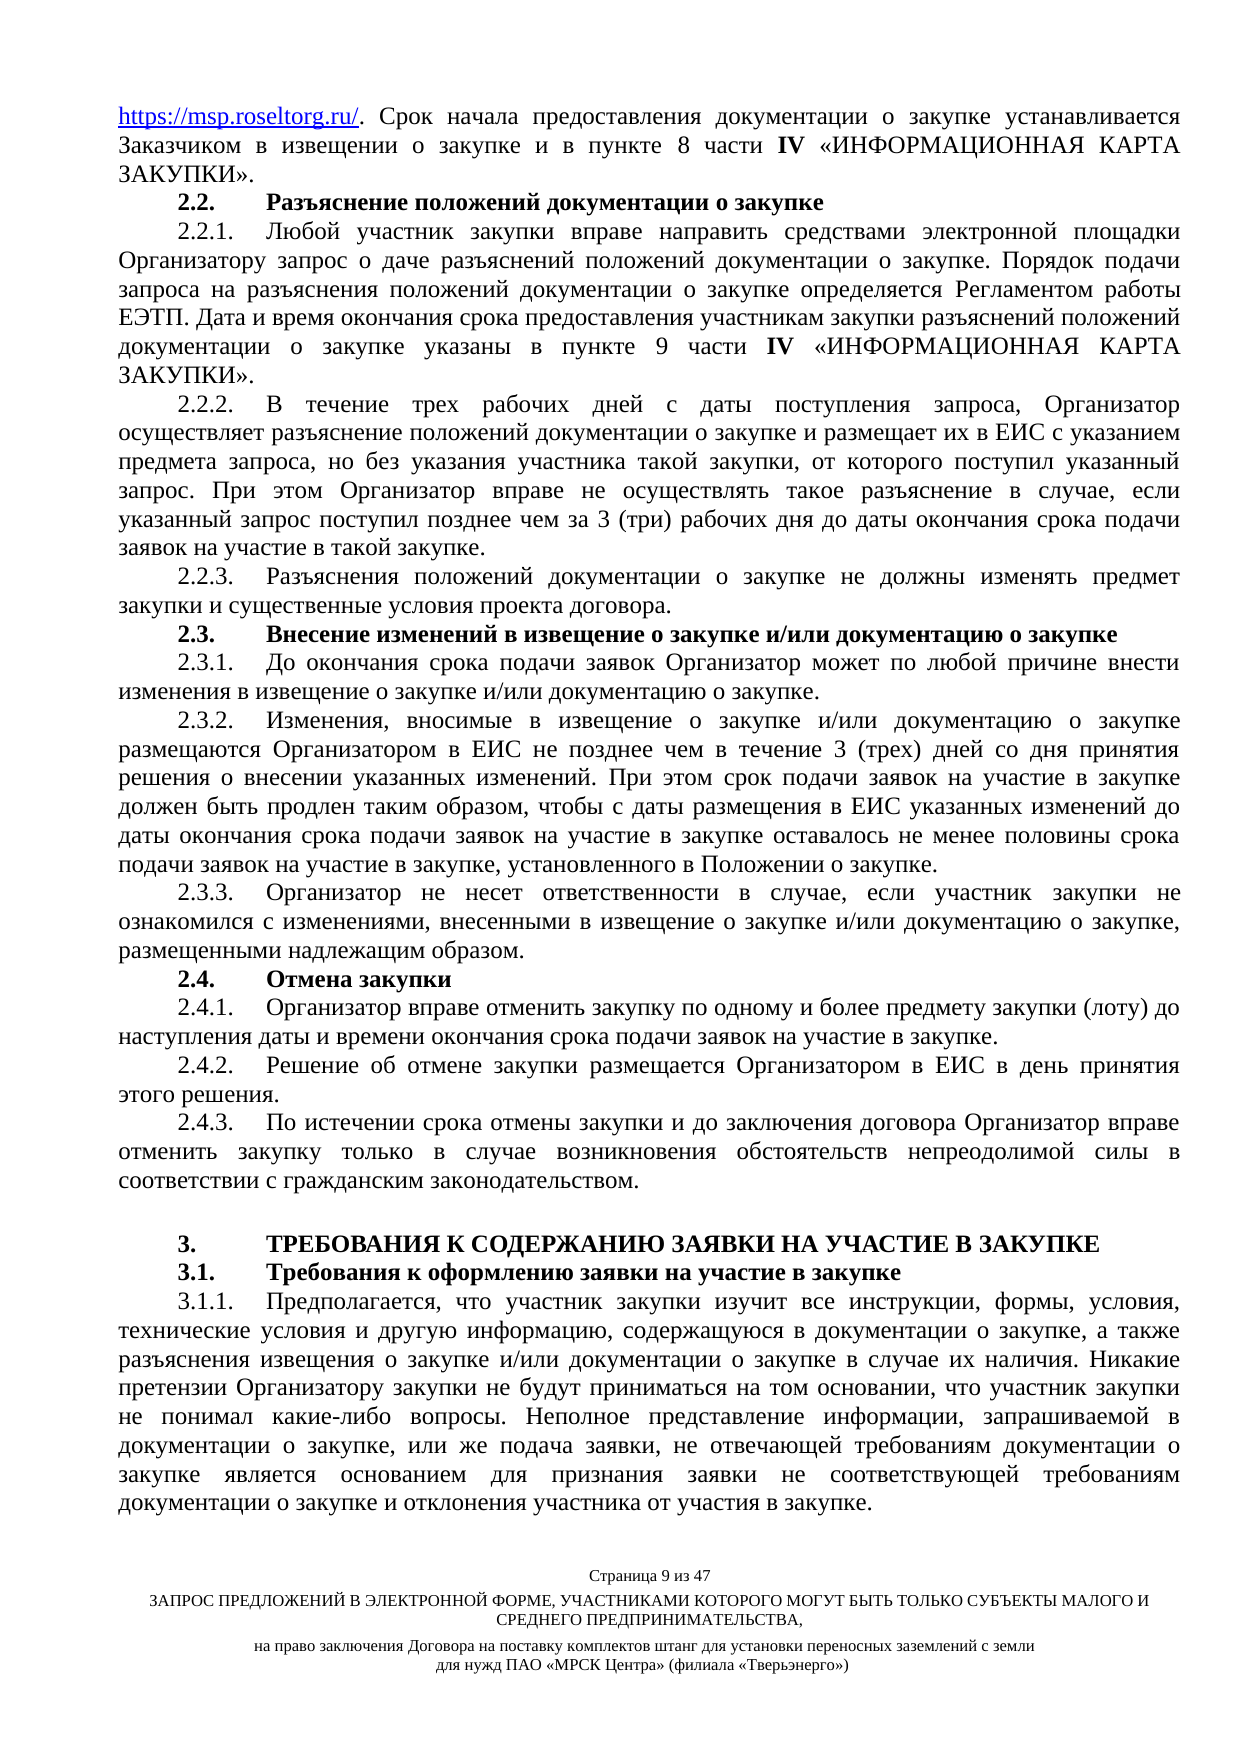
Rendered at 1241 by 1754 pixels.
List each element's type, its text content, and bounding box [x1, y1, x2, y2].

subtitle До окончания срока подачи заявок Организатор может по любой причине внести изменения в извещение о закупке и/или документацию о закупке. [118, 647, 1181, 705]
subtitle Изменения, вносимые в извещение о закупке и/или документацию о закупке размещаются Организатором в ЕИС не позднее чем в течение 3 (трех) дней со дня принятия решения о внесении указанных изменений. При этом срок подачи заявок на участие в закупке должен быть продлен таким образом, чтобы с даты размещения в ЕИС указанных изменений до даты окончания срока подачи заявок на участие в закупке оставалось не менее половины срока подачи заявок на участие в закупке, установленного в Положении о закупке. [118, 705, 1181, 877]
subtitle Решение об отмене закупки размещается Организатором в ЕИС в день принятия этого решения. [118, 1050, 1181, 1107]
subtitle В течение трех рабочих дней с даты поступления запроса, Организатор осуществляет разъяснение положений документации о закупке и размещает их в ЕИС с указанием предмета запроса, но без указания участника такой закупки, от которого поступил указанный запрос. При этом Организатор вправе не осуществлять такое разъяснение в случае, если указанный запрос поступил позднее чем за 3 (три) рабочих дня до даты окончания срока подачи заявок на участие в такой закупке. [118, 389, 1181, 561]
subtitle Внесение изменений в извещение о закупке и/или документацию о закупке [118, 619, 1181, 647]
subtitle Разъяснение положений документации о закупке [118, 187, 1181, 216]
subtitle Организатор не несет ответственности в случае, если участник закупки не ознакомился с изменениями, внесенными в извещение о закупке и/или документацию о закупке, размещенными надлежащим образом. [118, 877, 1181, 964]
subtitle Отмена закупки [118, 964, 1181, 992]
subtitle Разъяснения положений документации о закупке не должны изменять предмет закупки и существенные условия проекта договора. [118, 561, 1181, 619]
subtitle ТРЕБОВАНИЯ К СОДЕРЖАНИЮ ЗАЯВКИ НА УЧАСТИЕ В ЗАКУПКЕ [118, 1229, 1181, 1257]
subtitle Организатор вправе отменить закупку по одному и более предмету закупки (лоту) до наступления даты и времени окончания срока подачи заявок на участие в закупке. [118, 992, 1181, 1050]
subtitle По истечении срока отмены закупки и до заключения договора Организатор вправе отменить закупку только в случае возникновения обстоятельств непреодолимой силы в соответствии с гражданским законодательством. [118, 1107, 1181, 1194]
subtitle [118, 101, 1181, 187]
subtitle Любой участник закупки вправе направить средствами электронной площадки Организатору запрос о даче разъяснений положений документации о закупке. Порядок подачи запроса на разъяснения положений документации о закупке определяется Регламентом работы ЕЭТП. Дата и время окончания срока предоставления участникам закупки разъяснений положений документации о закупке указаны в пункте 9 части IV «ИНФОРМАЦИОННАЯ КАРТА ЗАКУПКИ». [118, 216, 1181, 389]
subtitle Предполагается, что участник закупки изучит все инструкции, формы, условия, технические условия и другую информацию, содержащуюся в документации о закупке, а также разъяснения извещения о закупке и/или документации о закупке в случае их наличия. Никакие претензии Организатору закупки не будут приниматься на том основании, что участник закупки не понимал какие-либо вопросы. Неполное представление информации, запрашиваемой в документации о закупке, или же подача заявки, не отвечающей требованиям документации о закупке является основанием для признания заявки не соответствующей требованиям документации о закупке и отклонения участника от участия в закупке. [118, 1286, 1181, 1516]
subtitle Требования к оформлению заявки на участие в закупке [118, 1257, 1181, 1286]
